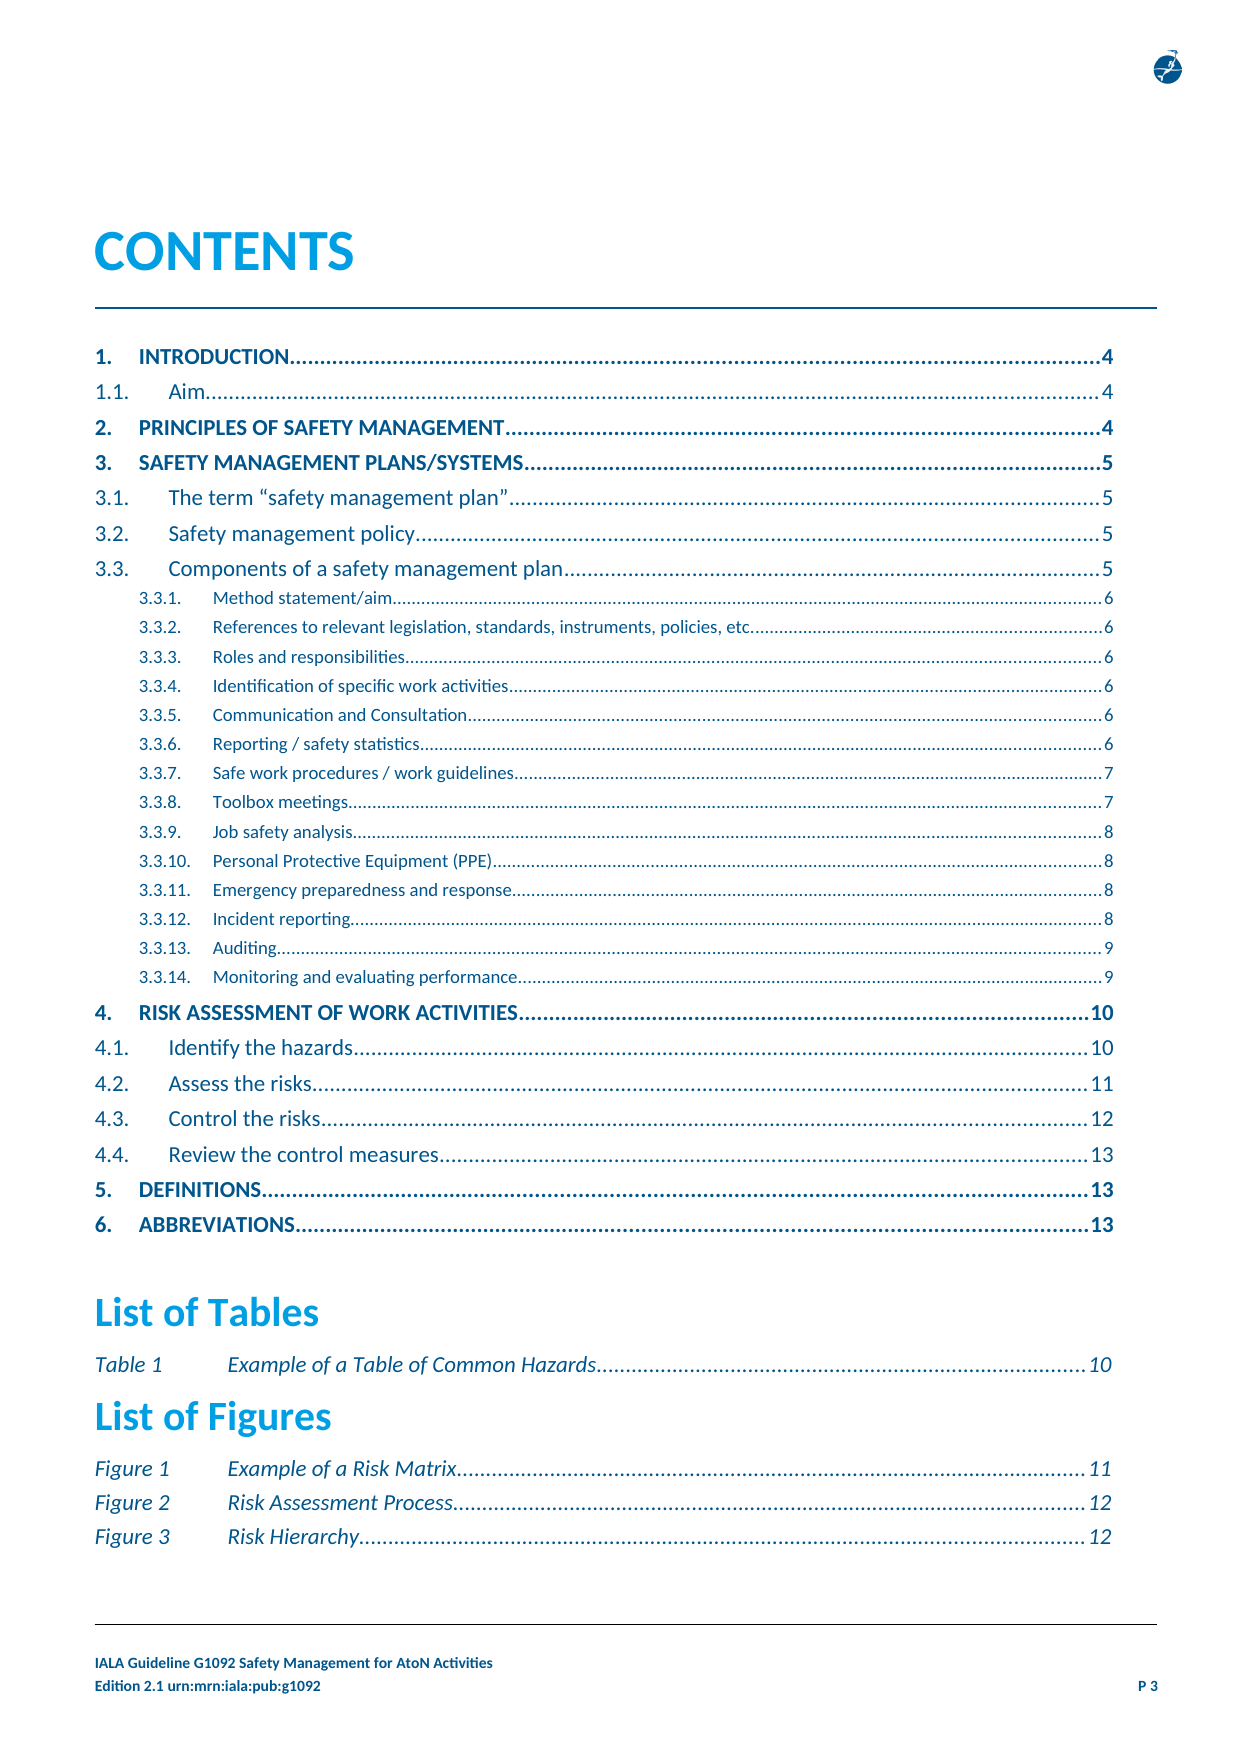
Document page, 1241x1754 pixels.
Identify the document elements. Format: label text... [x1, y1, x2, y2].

text 4.3. Control the risks 12 [94, 1101, 1113, 1132]
text Figure 2 Risk Assessment Process 12 [94, 1488, 1113, 1516]
text 4.4. Review the control measures 13 [94, 1136, 1113, 1168]
text 4.2. Assess the risks 11 [94, 1066, 1113, 1097]
text 3.1. The term “safety management plan” 5 [94, 480, 1113, 511]
text 3.3.6. Reporting / safety statistics 6 [139, 732, 1157, 755]
text 3.3. Components of a safety management plan 5 [94, 551, 1113, 582]
text 3.3.5. Communication and Consultation 6 [139, 703, 1157, 726]
text Table 1 Example of a Table of Common Hazards 10 [94, 1350, 1113, 1378]
text 3.3.13. Auditing 9 [139, 936, 1157, 959]
text Figure 1 Example of a Risk Matrix 11 [94, 1454, 1113, 1482]
text 3.3.8. Toolbox meetings 7 [139, 791, 1157, 813]
text 3.3.11. Emergency preparedness and response 8 [139, 878, 1157, 901]
text 6. Abbreviations 13 [94, 1207, 1113, 1238]
text 4.1. Identify the hazards 10 [94, 1030, 1113, 1061]
text 3.3.14. Monitoring and evaluating performance 9 [139, 966, 1157, 988]
text 3.3.1. Method statement/aim 6 [139, 586, 1157, 609]
text 3.3.2. References to relevant legislation, standards, instruments, policies, etc. 6 [139, 616, 1157, 638]
text 4. RISK ASSESSMENT OF WORK ACTIVITIES 10 [94, 995, 1113, 1026]
text 3.3.9. Job safety analysis 8 [139, 820, 1157, 843]
text 3.2. Safety management policy 5 [94, 516, 1113, 547]
list List of Figures [94, 1390, 1157, 1441]
text 3.3.7. Safe work procedures / work guidelines 7 [139, 761, 1157, 784]
text 2. PRINCIPLES OF SAFETY MANAGEMENT 4 [94, 409, 1113, 441]
picture [1122, 0, 1241, 119]
text 1. INTRODUCTION 4 [94, 338, 1113, 370]
text 3.3.10. Personal Protective Equipment (PPE) 8 [139, 849, 1157, 872]
text Figure 3 Risk Hierarchy 12 [94, 1522, 1113, 1550]
text 1.1. Aim 4 [94, 374, 1113, 405]
text 3.3.3. Roles and responsibilities 6 [139, 645, 1157, 668]
text 3. SAFETY MANAGEMENT PLANS/SYSTEMS 5 [94, 445, 1113, 476]
text 5. Definitions 13 [94, 1172, 1113, 1203]
text 3.3.12. Incident reporting 8 [139, 907, 1157, 930]
list List of Tables [94, 1286, 1157, 1337]
text 3.3.4. Identification of specific work activities 6 [139, 674, 1157, 697]
